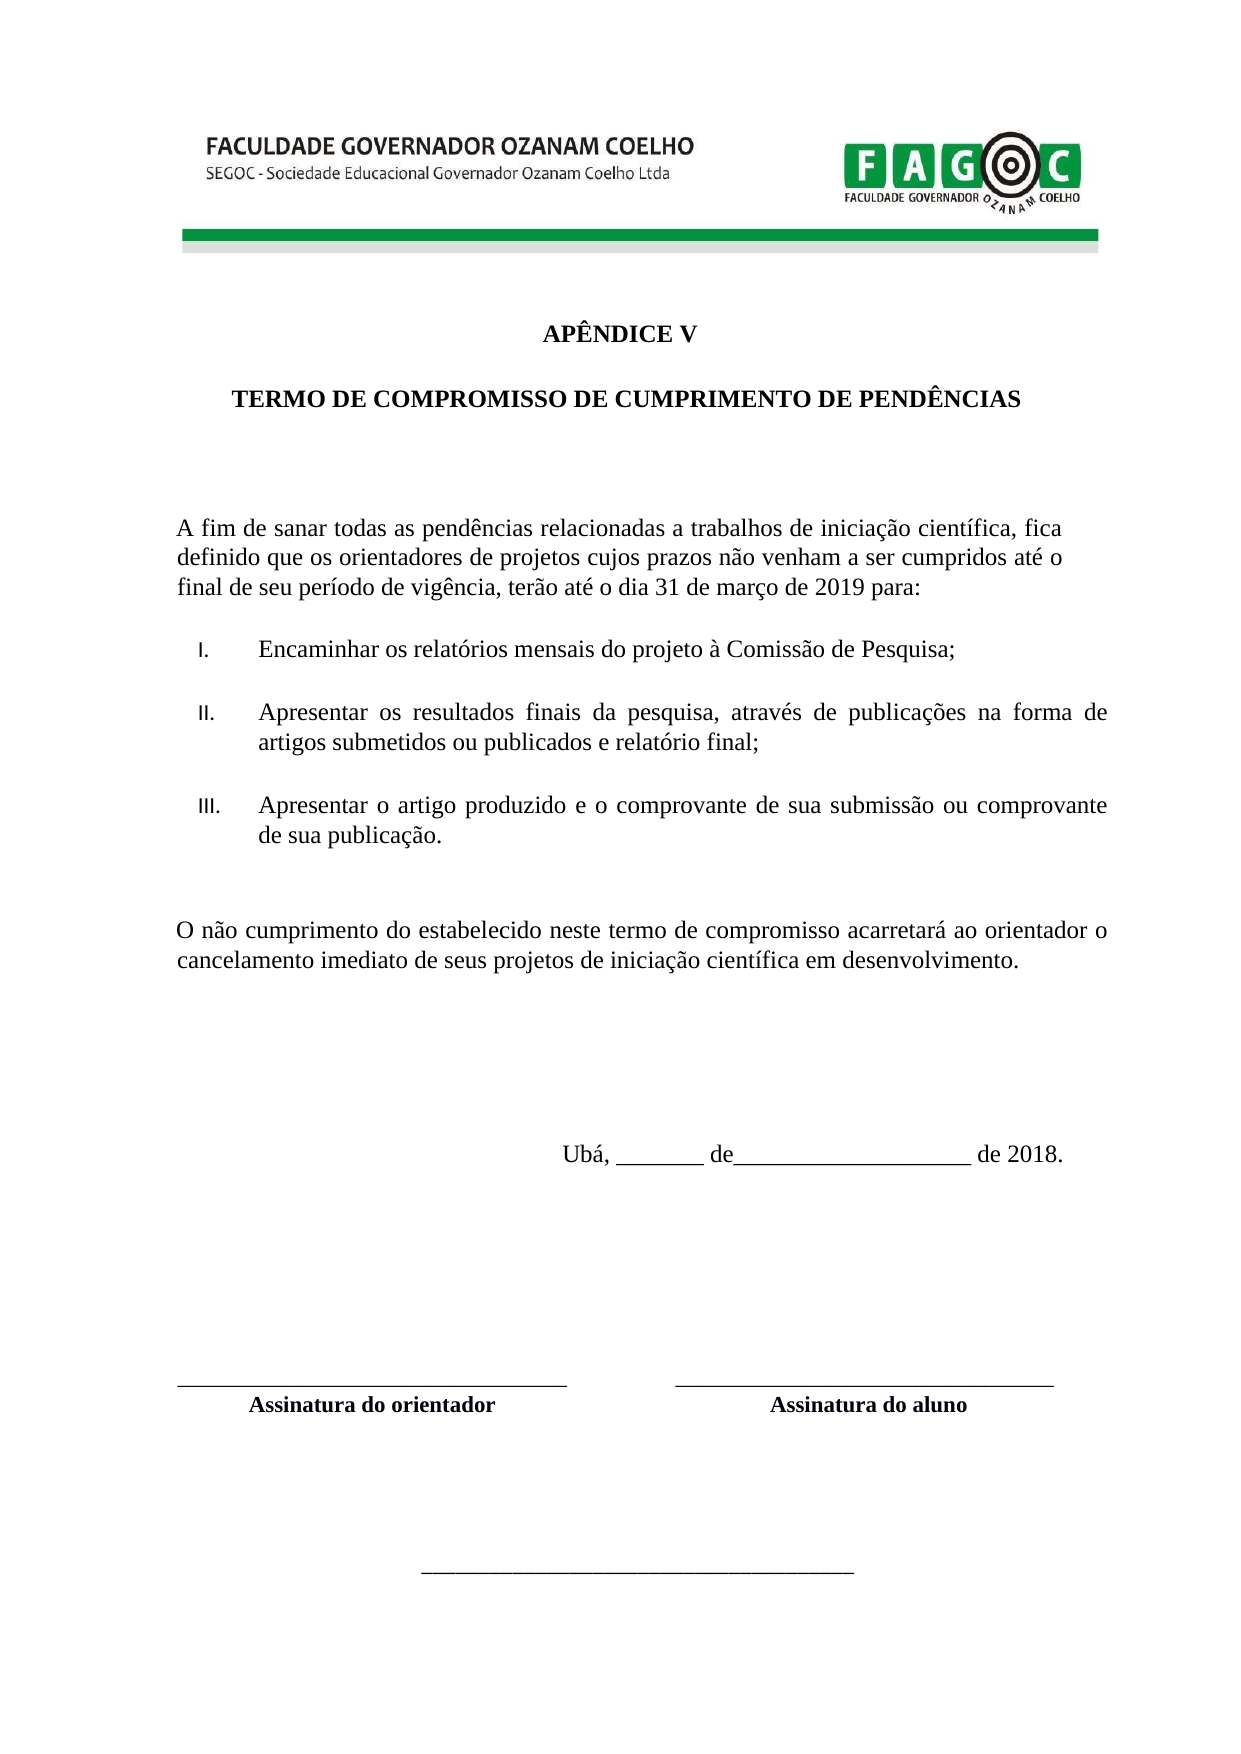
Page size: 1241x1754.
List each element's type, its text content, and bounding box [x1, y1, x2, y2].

list Encaminhar os relatórios mensais do projeto à Comissão de Pesquisa; [198, 634, 1109, 663]
text __________________________________ _________________________________ [177, 1363, 1109, 1389]
list Apresentar os resultados finais da pesquisa, através de publicações na forma de artigos submetidos ou publicados e relatório final; [198, 697, 1109, 756]
text O não cumprimento do estabelecido neste termo de compromisso acarretará ao orientador o cancelamento imediato de seus projetos de iniciação científica em desenvolvimento. [176, 916, 1109, 974]
text ______________________________________ [176, 1549, 1100, 1577]
text APÊNDICE V [176, 319, 1064, 348]
text Ubá, _______ de___________________ de 2018. [176, 1139, 1063, 1168]
list Apresentar o artigo produzido e o comprovante de sua submissão ou comprovante de sua publicação. [198, 791, 1109, 849]
text A fim de sanar todas as pendências relacionadas a trabalhos de iniciação científica, fica definido que os orientadores de projetos cujos prazos não venham a ser cumpridos até o final de seu período de vigência, terão até o dia 31 de março de 2019 para: [176, 513, 1063, 601]
picture [182, 116, 1099, 253]
text TERMO DE COMPROMISSO DE CUMPRIMENTO DE PENDÊNCIAS [225, 384, 1109, 412]
text Assinatura do orientador Assinatura do aluno [174, 1391, 1109, 1418]
